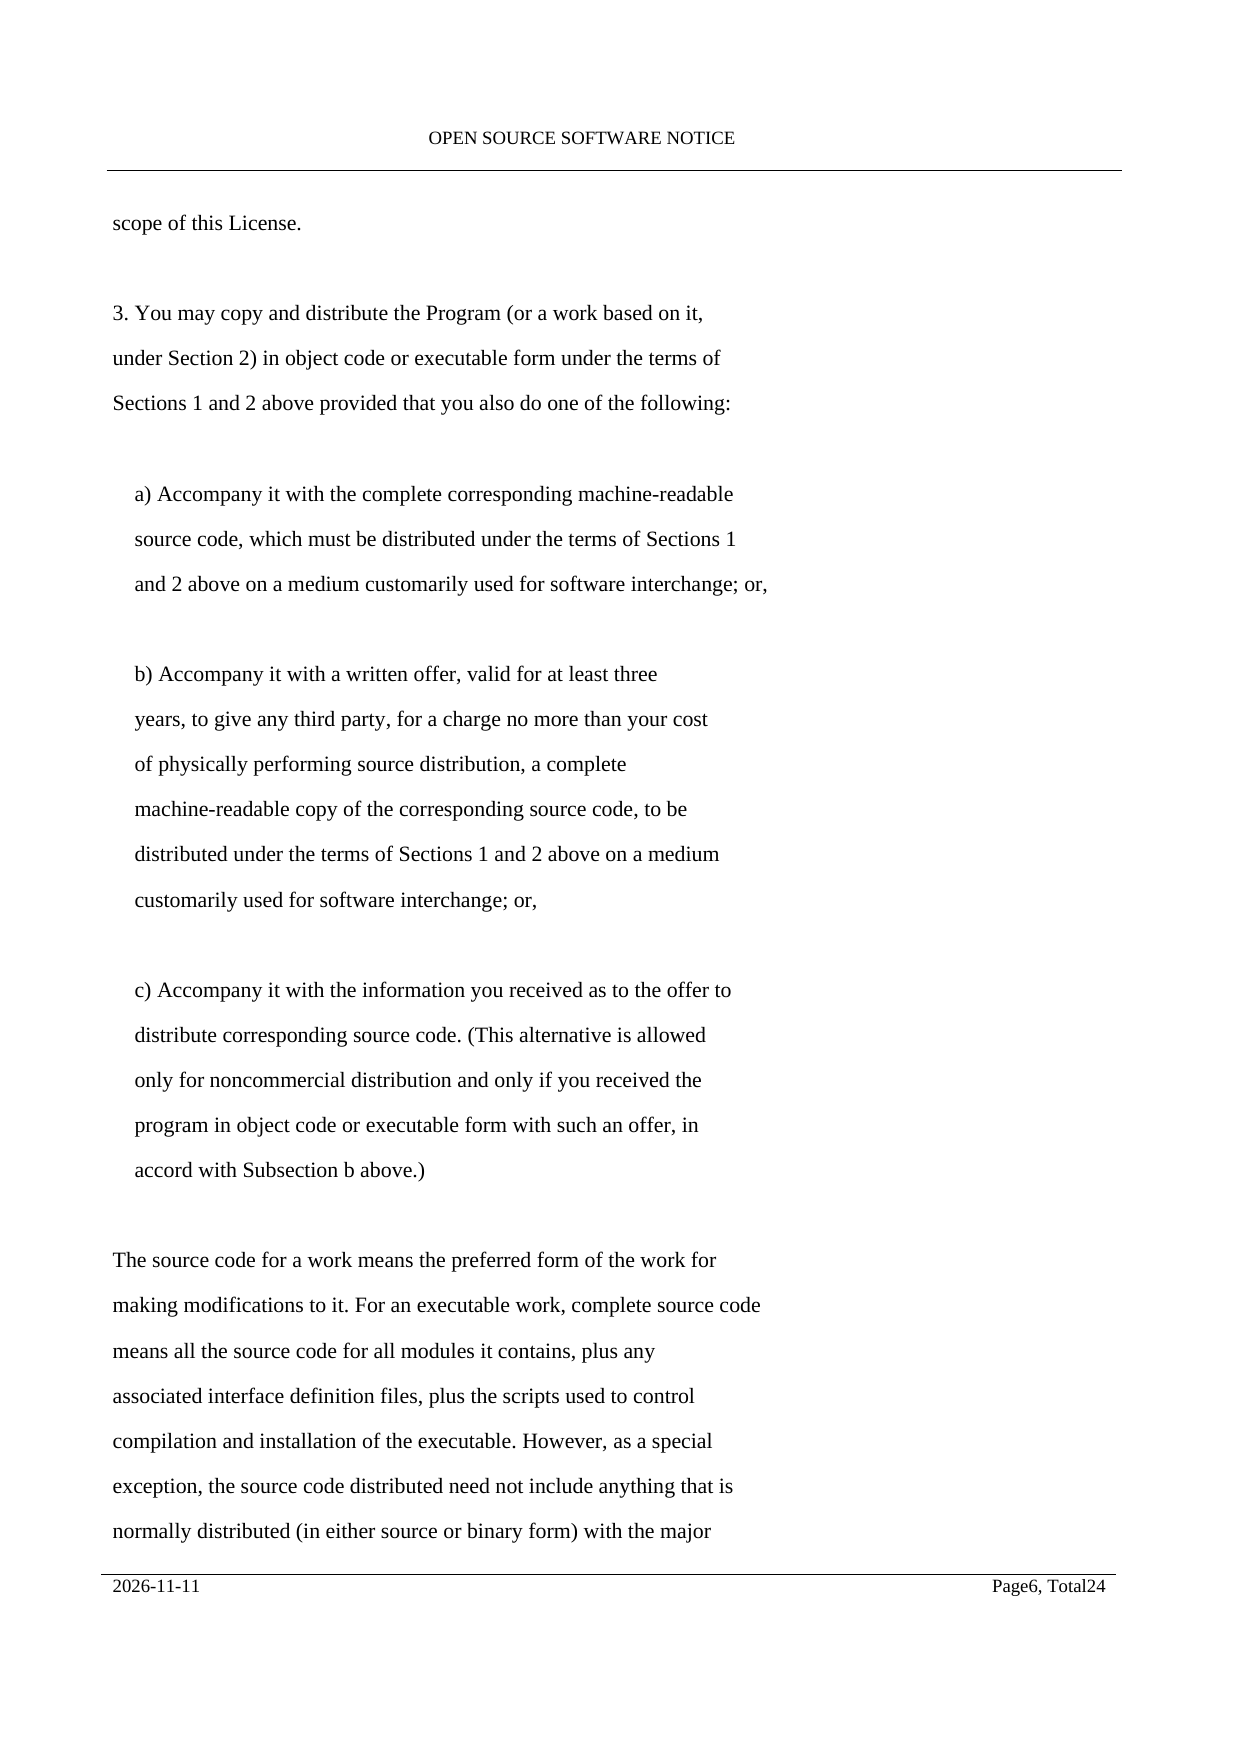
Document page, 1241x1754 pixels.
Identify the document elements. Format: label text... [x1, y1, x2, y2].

text customarily used for software interchange; or, [112, 883, 1128, 915]
text scope of this License. [112, 206, 1128, 239]
text distribute corresponding source code. (This alternative is allowed [112, 1018, 1128, 1051]
text a) Accompany it with the complete corresponding machine-readable [112, 477, 1128, 509]
text Sections 1 and 2 above provided that you also do one of the following: [112, 387, 1128, 419]
text under Section 2) in object code or executable form under the terms of [112, 342, 1128, 374]
text c) Accompany it with the information you received as to the offer to [112, 973, 1128, 1006]
text normally distributed (in either source or binary form) with the major [112, 1514, 1128, 1547]
text associated interface definition files, plus the scripts used to control [112, 1379, 1128, 1412]
text The source code for a work means the preferred form of the work for [112, 1244, 1128, 1276]
text program in object code or executable form with such an offer, in [112, 1108, 1128, 1141]
text of physically performing source distribution, a complete [112, 748, 1128, 780]
text distributed under the terms of Sections 1 and 2 above on a medium [112, 838, 1128, 870]
text compilation and installation of the executable. However, as a special [112, 1424, 1128, 1457]
text making modifications to it. For an executable work, complete source code [112, 1289, 1128, 1321]
text years, to give any third party, for a charge no more than your cost [112, 702, 1128, 735]
text machine-readable copy of the corresponding source code, to be [112, 793, 1128, 825]
text b) Accompany it with a written offer, valid for at least three [112, 657, 1128, 690]
text and 2 above on a medium customarily used for software interchange; or, [112, 567, 1128, 600]
text means all the source code for all modules it contains, plus any [112, 1334, 1128, 1366]
text only for noncommercial distribution and only if you received the [112, 1063, 1128, 1096]
text source code, which must be distributed under the terms of Sections 1 [112, 522, 1128, 554]
text 3. You may copy and distribute the Program (or a work based on it, [112, 297, 1128, 329]
text exception, the source code distributed need not include anything that is [112, 1469, 1128, 1502]
text accord with Subsection b above.) [112, 1153, 1128, 1186]
